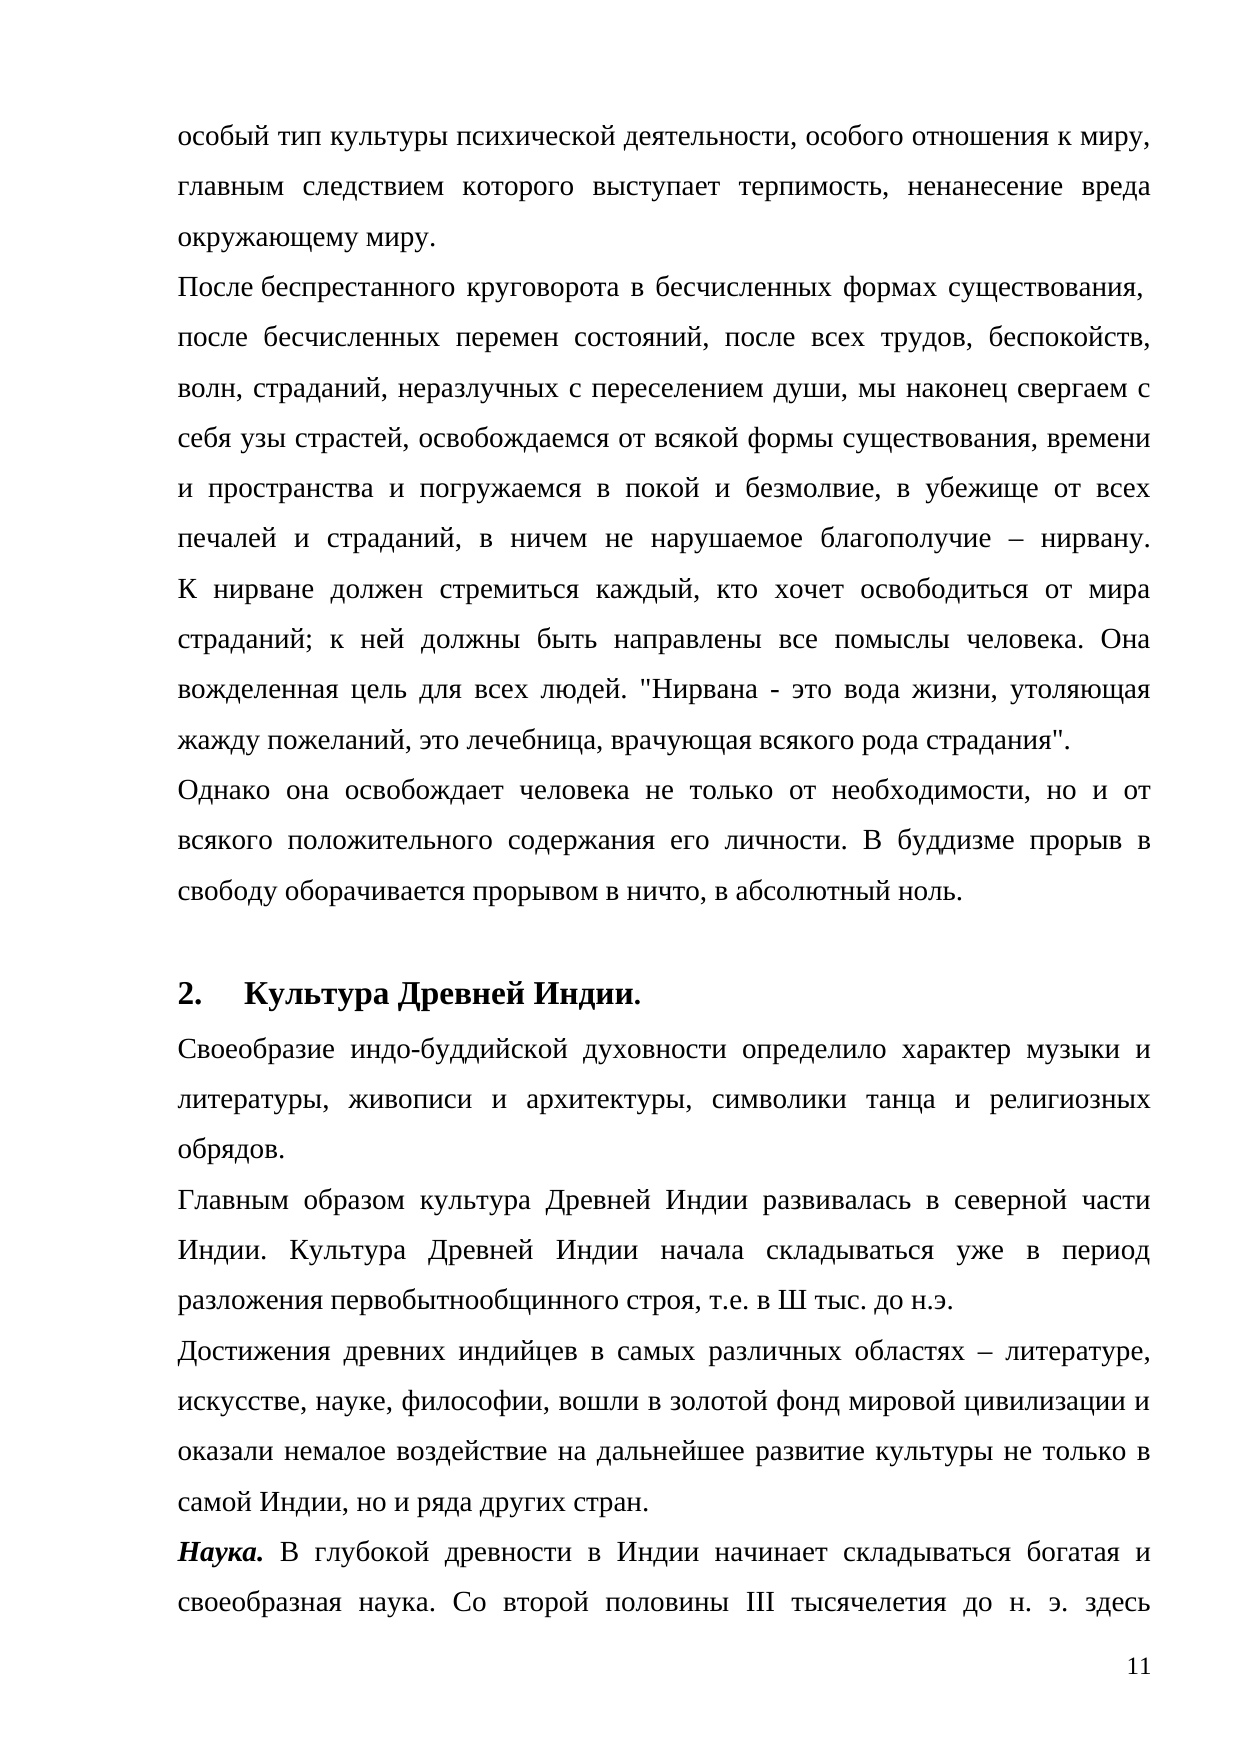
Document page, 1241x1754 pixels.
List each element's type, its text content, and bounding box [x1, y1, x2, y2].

text После беспрестанного круговорота в бесчисленных формах существования, после бесчисленных перемен состояний, после всех трудов, беспокойств, волн, страданий, неразлучных с переселением души, мы наконец свергаем с себя узы страстей, освобождаемся от всякой формы существования, времени и пространства и погружаемся в покой и безмолвие, в убежище от всех печалей и страданий, в ничем не нарушаемое благополучие – нирвану. К нирване должен стремиться каждый, кто хочет освободиться от мира страданий; к ней должны быть направлены все помыслы человека. Она вожделенная цель для всех людей. "Нирвана - это вода жизни, утоляющая жажду пожеланий, это лечебница, врачующая всякого рода страдания". [177, 269, 1152, 755]
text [177, 118, 1152, 252]
text Главным образом культура Древней Индии развивалась в северной части Индии. Культура Древней Индии начала складываться уже в период разложения первобытнообщинного строя, т.е. в Ш тыс. до н.э. [177, 1182, 1152, 1316]
text Достижения древних индийцев в самых различных областях – литературе, искусстве, науке, философии, вошли в золотой фонд мировой цивилизации и оказали немалое воздействие на дальнейшее развитие культуры не только в самой Индии, но и ряда других стран. [177, 1333, 1152, 1517]
text Однако она освобождает человека не только от необходимости, но и от всякого положительного содержания его личности. В буддизме прорыв в свободу оборачивается прорывом в ничто, в абсолютный ноль. [177, 772, 1152, 906]
text Своеобразие индо-буддийской духовности определило характер музыки и литературы, живописи и архитектуры, символики танца и религиозных обрядов. [177, 1031, 1152, 1165]
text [177, 1534, 1152, 1618]
text 2. Культура Древней Индии. [177, 973, 1152, 1012]
